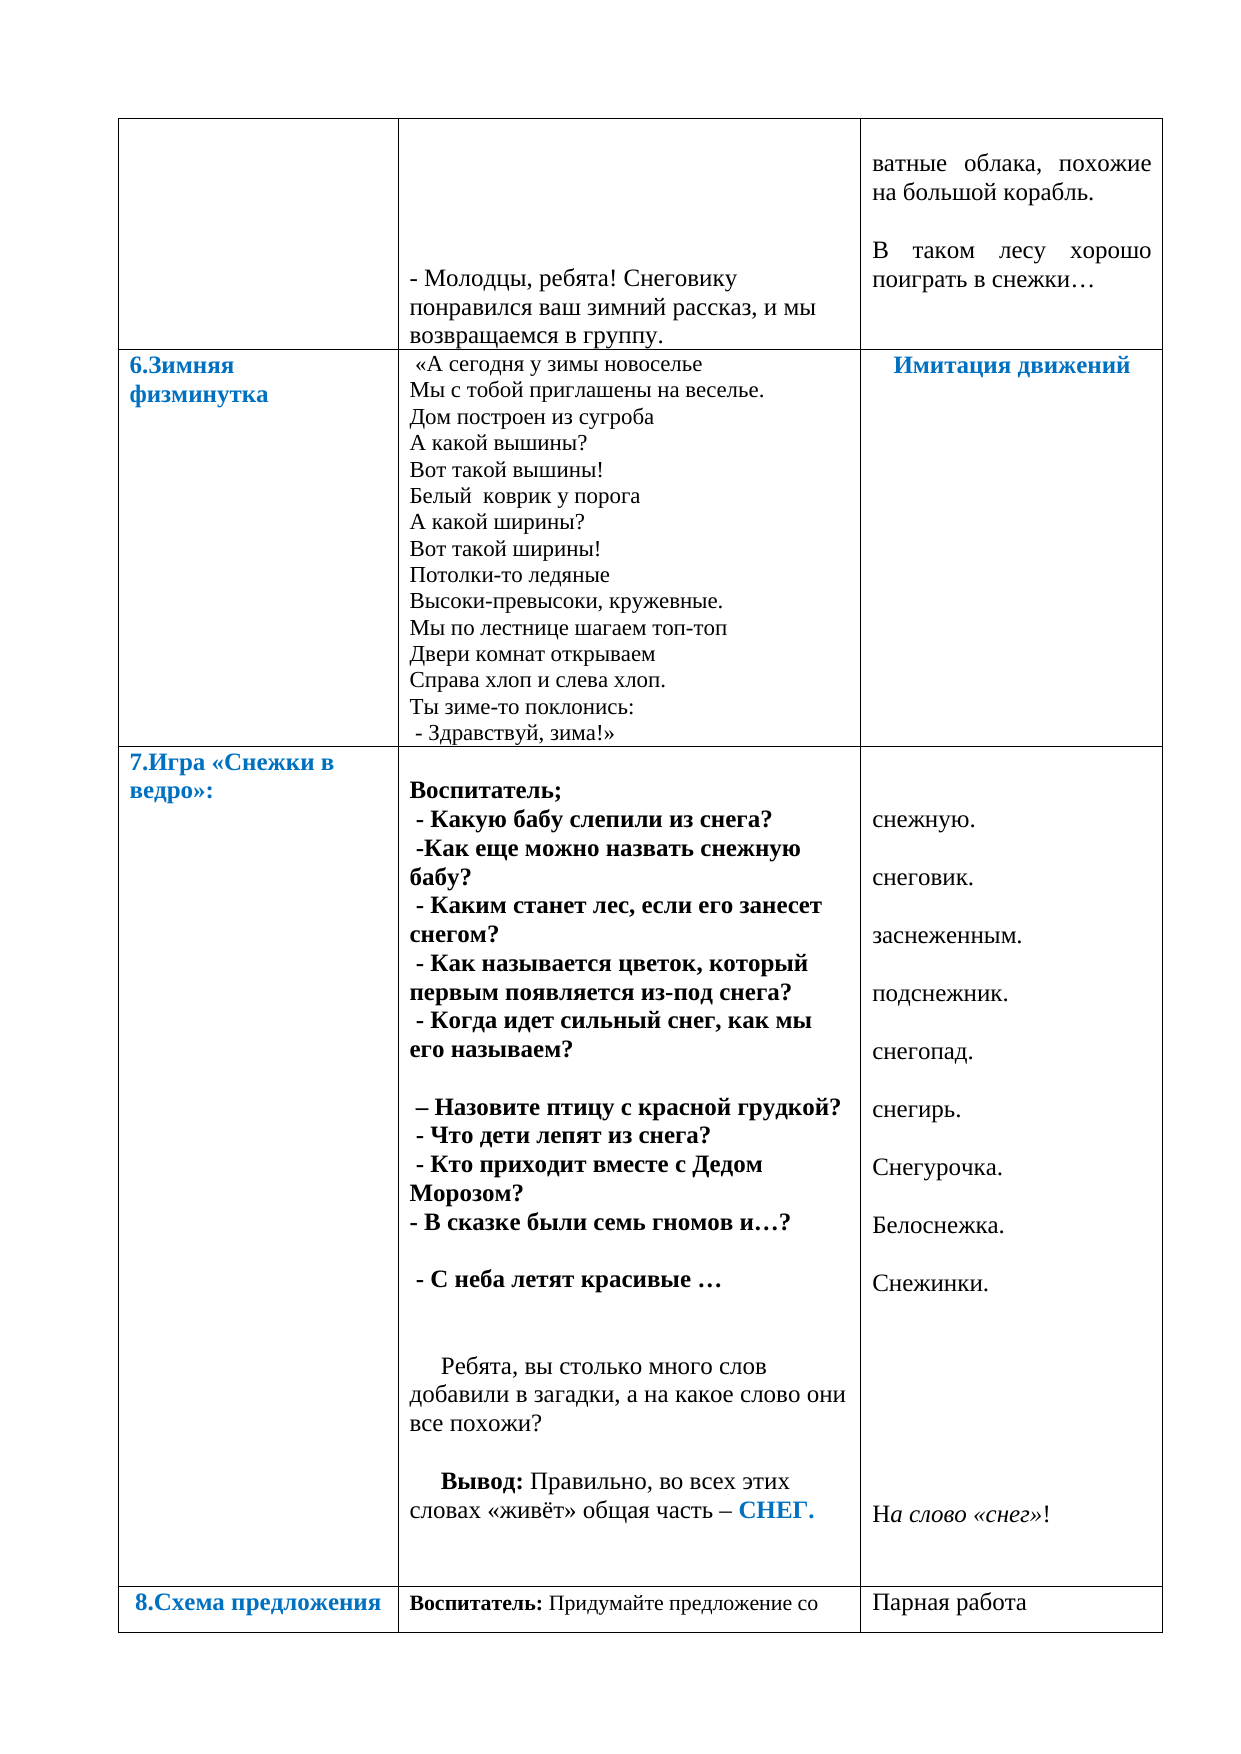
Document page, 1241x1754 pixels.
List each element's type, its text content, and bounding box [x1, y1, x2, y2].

table_cell снежную. снеговик. заснеженным. подснежник. снегопад. снегирь. Снегурочка. Белоснежка. Снежинки. На слово «снег»! [861, 747, 1162, 1586]
table_cell 8.Схема предложения [119, 1587, 398, 1632]
table_cell 7.Игра «Снежки в ведро»: [119, 747, 398, 1586]
table_cell 6.Зимняя физминутка [119, 350, 398, 746]
table_cell «А сегодня у зимы новоселье Мы с тобой приглашены на веселье. Дом построен из сугроба А какой вышины? Вот такой вышины! Белый коврик у порога А какой ширины? Вот такой ширины! Потолки-то ледяные Высоки-превысоки, кружевные. Мы по лестнице шагаем топ-топ Двери комнат открываем Справа хлоп и слева хлоп. Ты зиме-то поклонись: - Здравствуй, зима!» [399, 350, 860, 746]
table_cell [399, 1587, 860, 1632]
table_cell Имитация движений [861, 350, 1162, 746]
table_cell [399, 119, 860, 349]
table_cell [119, 119, 398, 349]
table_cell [861, 1587, 1162, 1632]
table_cell Воспитатель; - Какую бабу слепили из снега? -Как еще можно назвать снежную бабу? - Каким станет лес, если его занесет снегом? - Как называется цветок, который первым появляется из-под снега? - Когда идет сильный снег, как мы его называем? – Назовите птицу с красной грудкой? - Что дети лепят из снега? - Кто приходит вместе с Дедом Морозом? - В сказке были семь гномов и…? - С неба летят красивые … Ребята, вы столько много слов добавили в загадки, а на какое слово они все похожи? Вывод: Правильно, во всех этих словах «живёт» общая часть – СНЕГ. [399, 747, 860, 1586]
